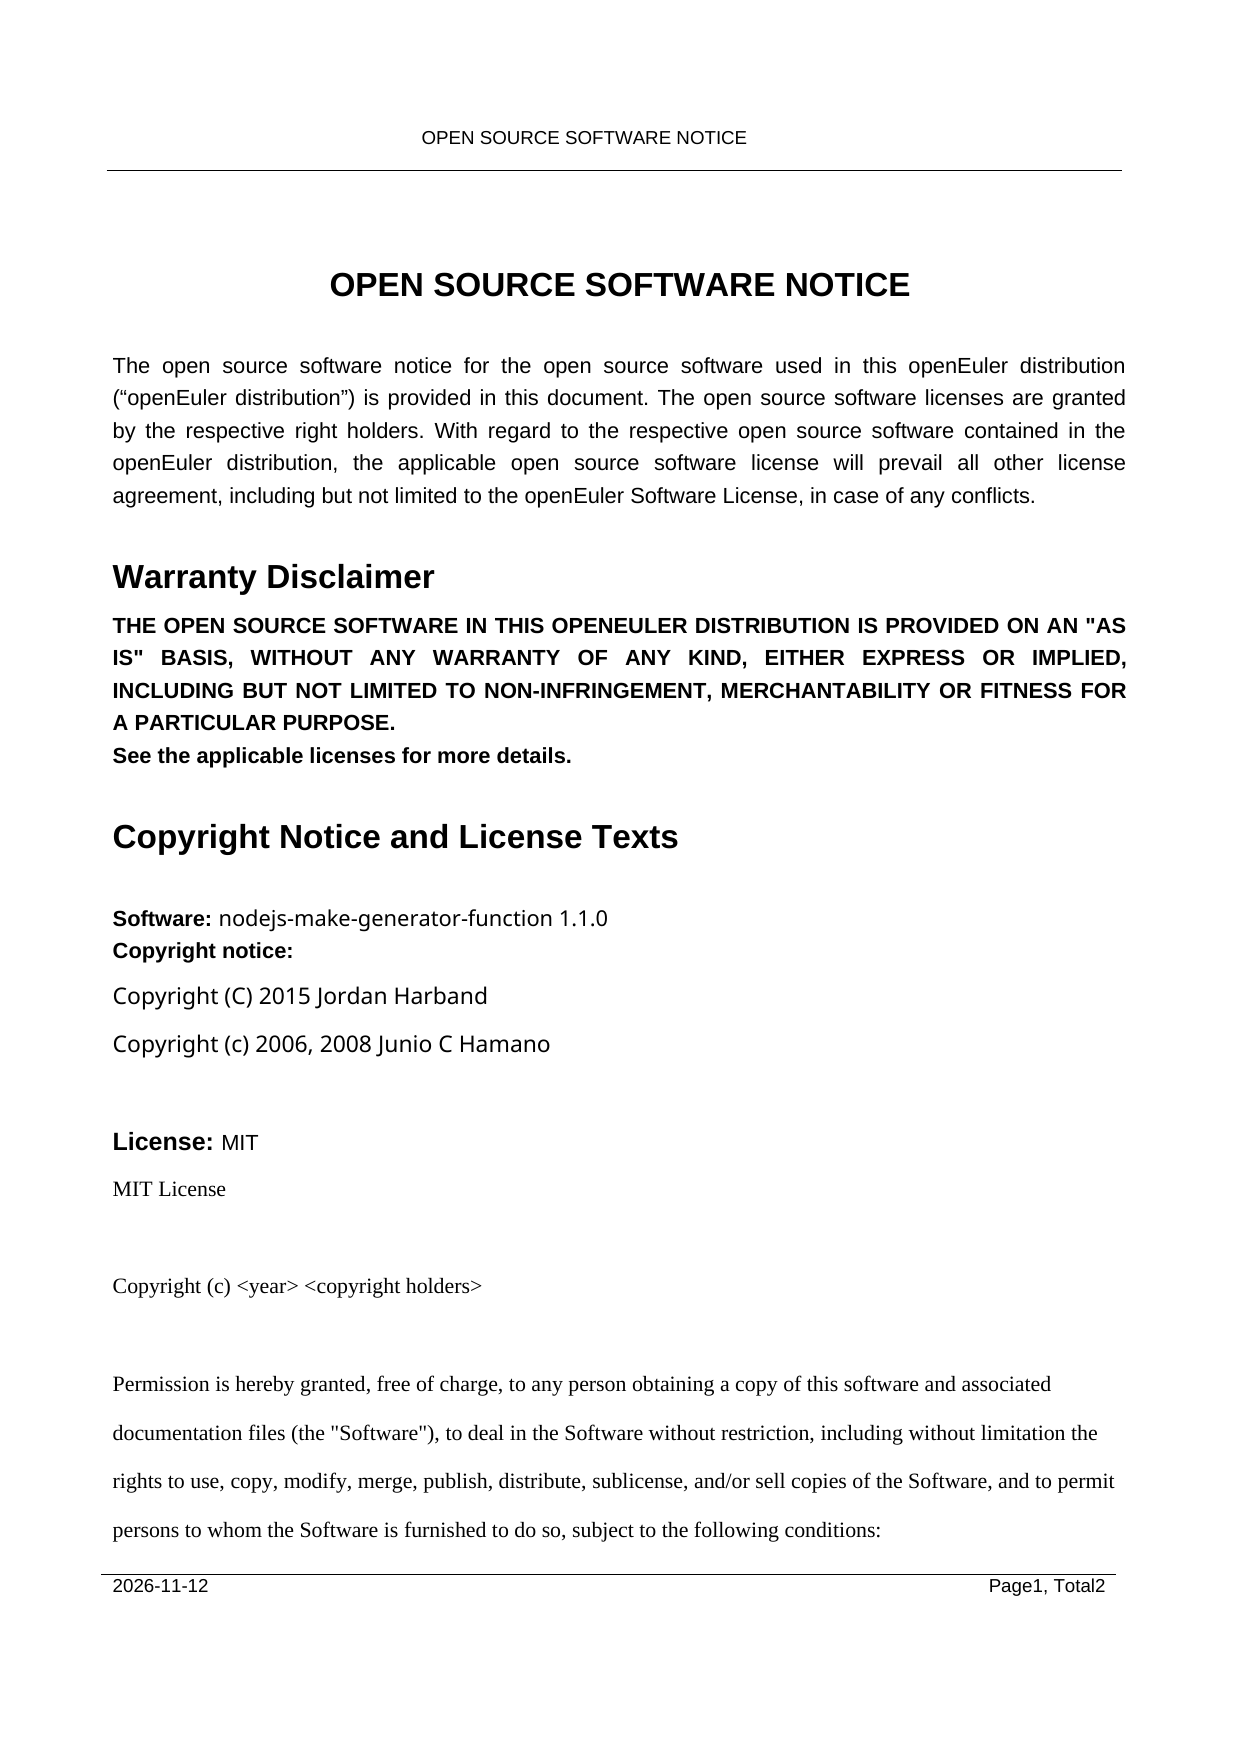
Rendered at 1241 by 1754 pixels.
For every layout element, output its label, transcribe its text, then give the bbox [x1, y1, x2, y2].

text Copyright notice: [112, 934, 1128, 966]
text The open source software notice for the open source software used in this openEuler distribution (“openEuler distribution”) is provided in this document. The open source software licenses are granted by the respective right holders. With regard to the respective open source software contained in the openEuler distribution, the applicable open source software license will prevail all other license agreement, including but not limited to the openEuler Software License, in case of any conflicts. [112, 349, 1128, 511]
text Software: nodejs-make-generator-function 1.1.0 [112, 901, 1128, 934]
text Copyright (C) 2015 Jordan Harband Copyright (c) 2006, 2008 Junio C Hamano [112, 979, 1128, 1109]
text THE OPEN SOURCE SOFTWARE IN THIS OPENEULER DISTRIBUTION IS PROVIDED ON AN "AS IS" BASIS, WITHOUT ANY WARRANTY OF ANY KIND, EITHER EXPRESS OR IMPLIED, INCLUDING BUT NOT LIMITED TO NON-INFRINGEMENT, MERCHANTABILITY OR FITNESS FOR A PARTICULAR PURPOSE. See the applicable licenses for more details. [112, 609, 1128, 771]
text License: MIT [112, 1125, 1128, 1158]
text Copyright Notice and License Texts [112, 804, 1128, 869]
text Warranty Disclaimer [112, 544, 1128, 609]
text OPEN SOURCE SOFTWARE NOTICE [112, 251, 1128, 316]
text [112, 1172, 1128, 1546]
